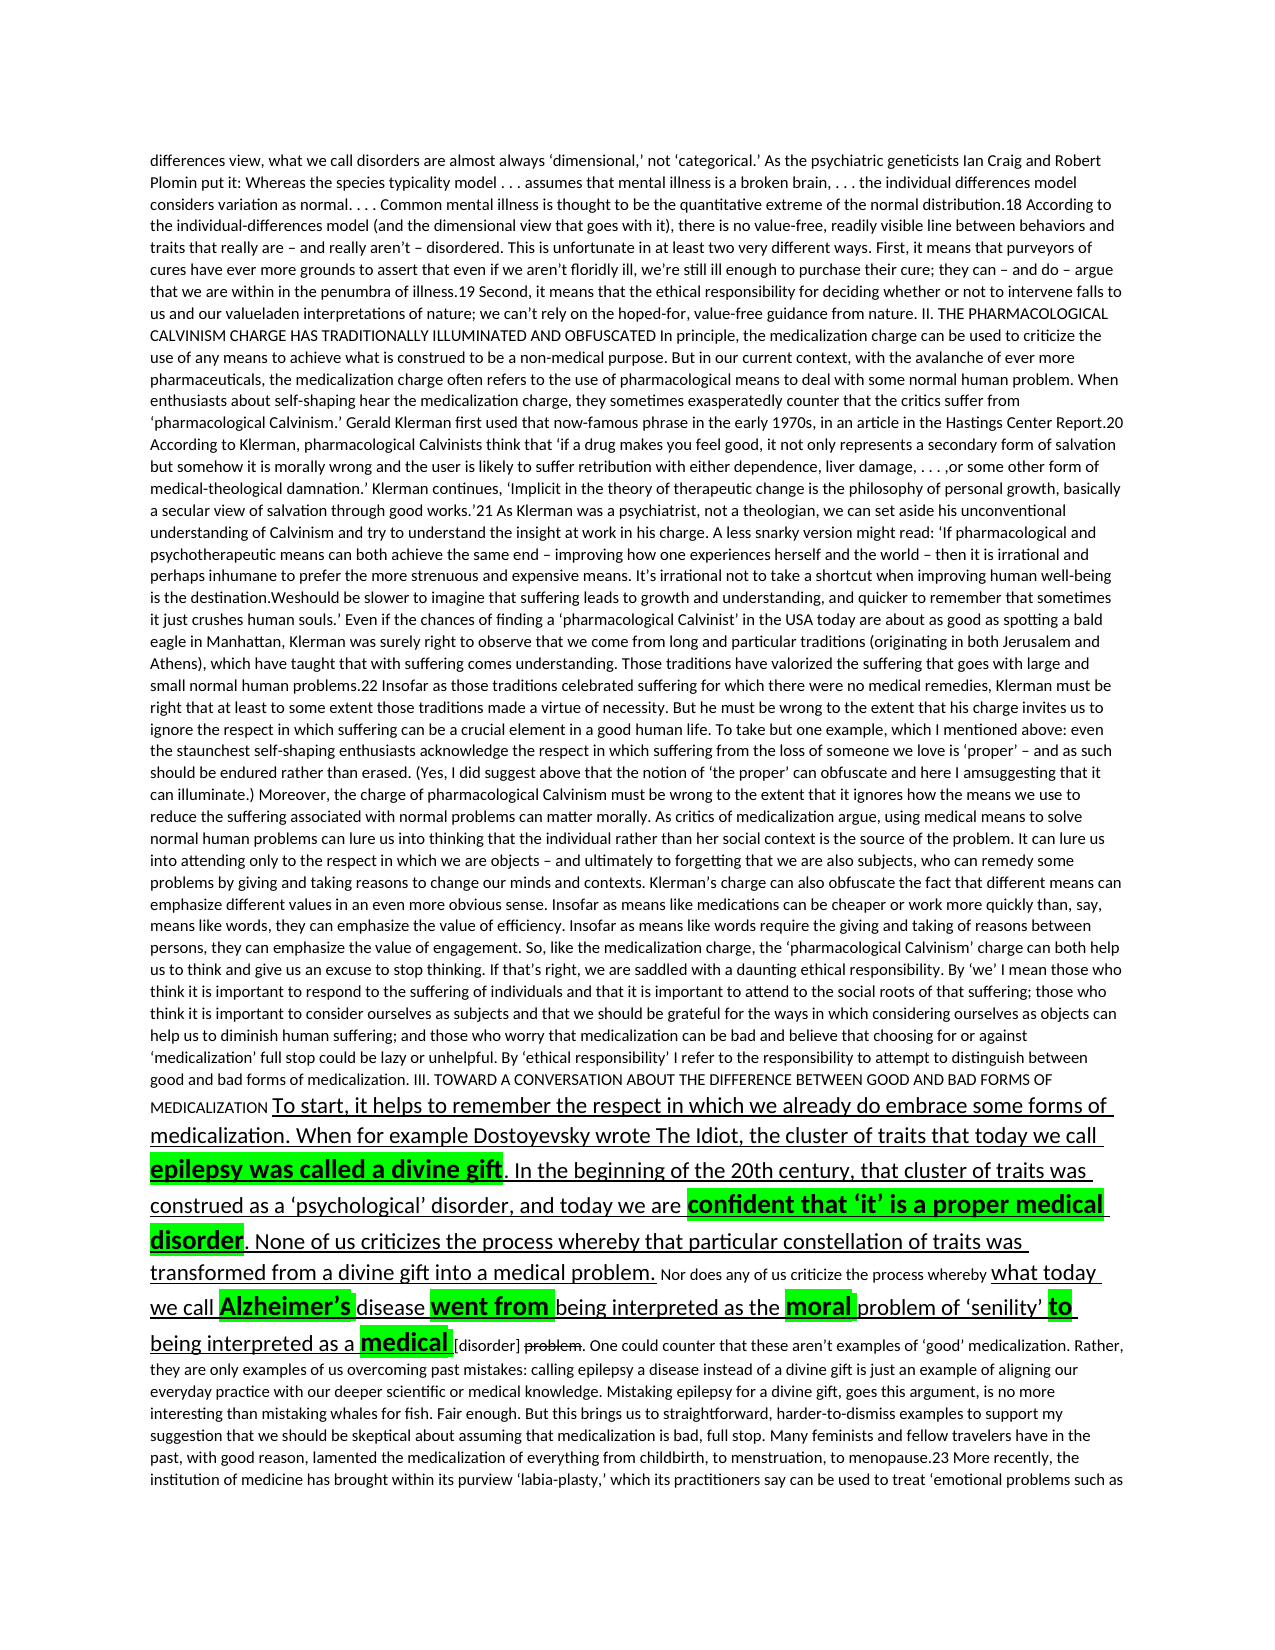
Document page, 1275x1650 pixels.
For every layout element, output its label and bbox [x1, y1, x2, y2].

text [150, 150, 1125, 1489]
